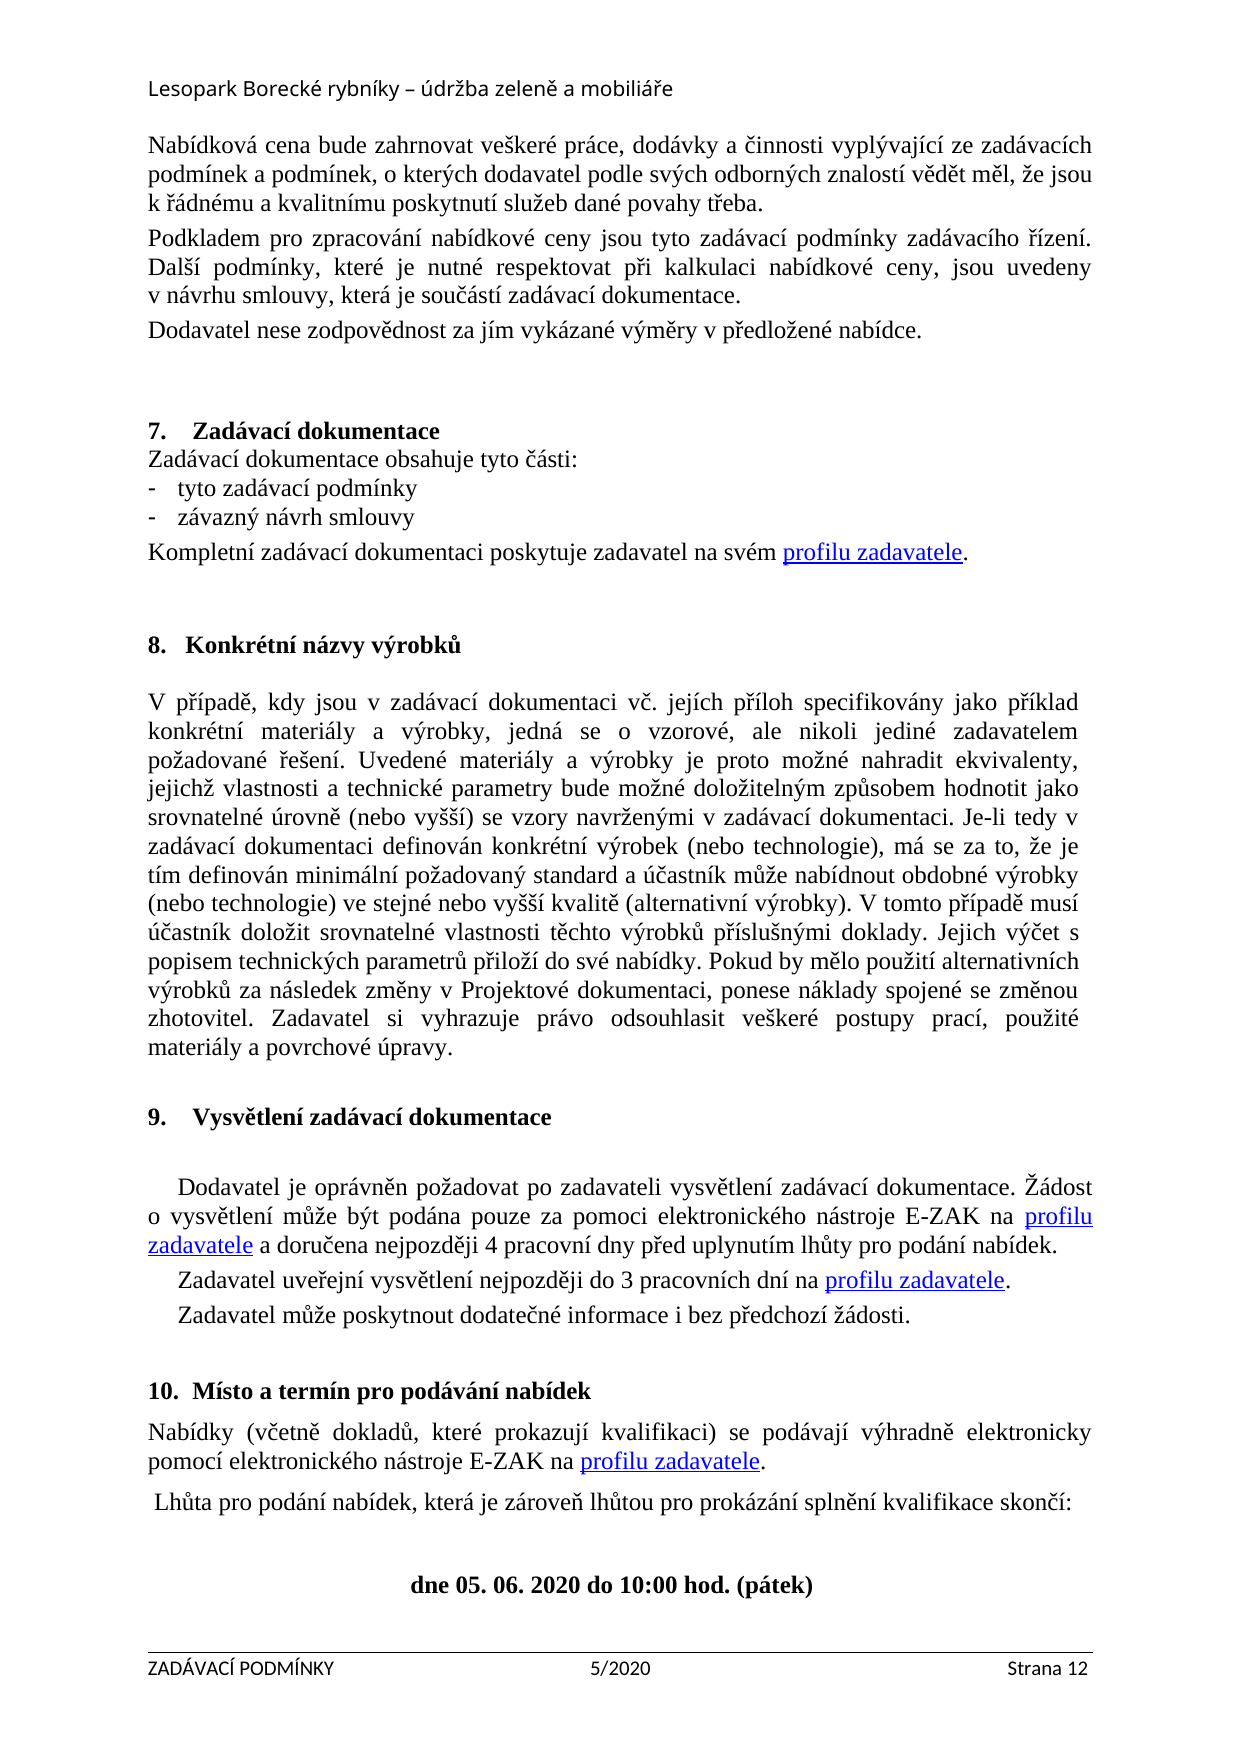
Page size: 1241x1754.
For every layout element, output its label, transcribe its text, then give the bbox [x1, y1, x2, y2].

list dne 05. 06. 2020 do 10:00 hod. (pátek) [223, 1570, 1093, 1598]
text Kompletní zadávací dokumentaci poskytuje zadavatel na svém profilu zadavatele. [148, 537, 1093, 566]
text 10. Místo a termín pro podávání nabídek [148, 1376, 1093, 1405]
text Nabídky (včetně dokladů, které prokazují kvalifikaci) se podávají výhradně elektronicky pomocí elektronického nástroje E-ZAK na profilu zadavatele. [148, 1417, 1093, 1475]
text 7. Zadávací dokumentace [148, 416, 1093, 444]
text Dodavatel nese zodpovědnost za jím vykázané výměry v předložené nabídce. [148, 315, 1093, 344]
text Zadavatel může poskytnout dodatečné informace i bez předchozí žádosti. [148, 1300, 1093, 1328]
list závazný návrh smlouvy [148, 502, 1093, 531]
text Nabídková cena bude zahrnovat veškeré práce, dodávky a činnosti vyplývající ze zadávacích podmínek a podmínek, o kterých dodavatel podle svých odborných znalostí vědět měl, že jsou k řádnému a kvalitnímu poskytnutí služeb dané povahy třeba. [148, 130, 1093, 217]
text Dodavatel je oprávněn požadovat po zadavateli vysvětlení zadávací dokumentace. Žádost o vysvětlení může být podána pouze za pomoci elektronického nástroje E-ZAK na profilu zadavatele a doručena nejpozději 4 pracovní dny před uplynutím lhůty pro podání nabídek. [148, 1172, 1093, 1258]
text 9. Vysvětlení zadávací dokumentace [148, 1102, 1093, 1131]
text Zadávací dokumentace obsahuje tyto části: [148, 444, 1093, 473]
text Lhůta pro podání nabídek, která je zároveň lhůtou pro prokázání splnění kvalifikace skončí: [148, 1487, 1093, 1516]
text V případě, kdy jsou v zadávací dokumentaci vč. jejích příloh specifikovány jako příklad konkrétní materiály a výrobky, jedná se o vzorové, ale nikoli jediné zadavatelem požadované řešení. Uvedené materiály a výrobky je proto možné nahradit ekvivalenty, jejichž vlastnosti a technické parametry bude možné doložitelným způsobem hodnotit jako srovnatelné úrovně (nebo vyšší) se vzory navrženými v zadávací dokumentaci. Je-li tedy v zadávací dokumentaci definován konkrétní výrobek (nebo technologie), má se za to, že je tím definován minimální požadovaný standard a účastník může nabídnout obdobné výrobky (nebo technologie) ve stejné nebo vyšší kvalitě (alternativní výrobky). V tomto případě musí účastník doložit srovnatelné vlastnosti těchto výrobků příslušnými doklady. Jejich výčet s popisem technických parametrů přiloží do své nabídky. Pokud by mělo použití alternativních výrobků za následek změny v Projektové dokumentaci, ponese náklady spojené se změnou zhotovitel. Zadavatel si vyhrazuje právo odsouhlasit veškeré postupy prací, použité materiály a povrchové úpravy. [148, 687, 1079, 1061]
text Zadavatel uveřejní vysvětlení nejpozději do 3 pracovních dní na profilu zadavatele. [148, 1265, 1093, 1293]
list tyto zadávací podmínky [148, 473, 1093, 502]
text 8. Konkrétní názvy výrobků [148, 630, 1093, 658]
text Podkladem pro zpracování nabídkové ceny jsou tyto zadávací podmínky zadávacího řízení. Další podmínky, které je nutné respektovat při kalkulaci nabídkové ceny, jsou uvedeny v návrhu smlouvy, která je součástí zadávací dokumentace. [148, 223, 1093, 309]
